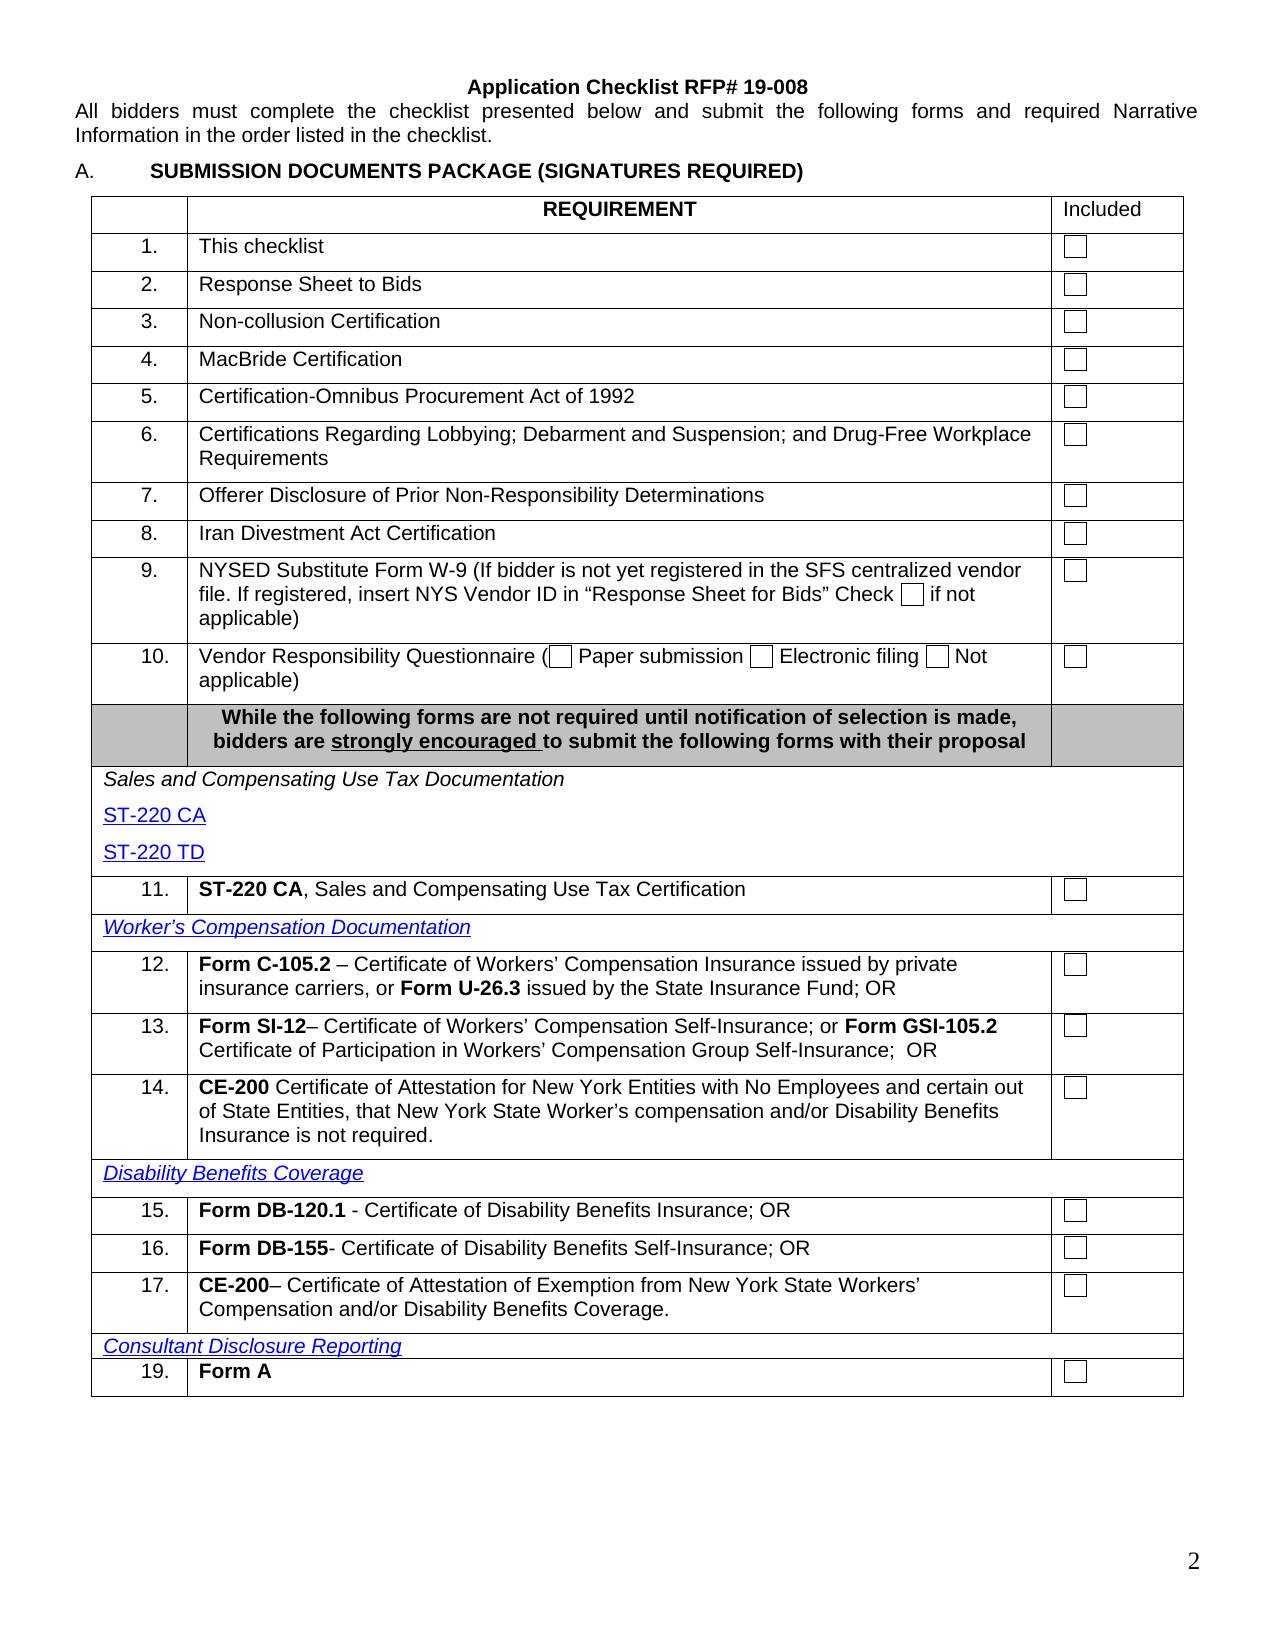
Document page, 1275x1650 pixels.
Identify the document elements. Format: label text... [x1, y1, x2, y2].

table_cell 19. [92, 1359, 187, 1396]
table_cell Form DB-120.1 - Certificate of Disability Benefits Insurance; OR [188, 1198, 1051, 1234]
table_cell [1052, 1273, 1183, 1333]
table_cell Form SI-12– Certificate of Workers’ Compensation Self-Insurance; or Form GSI-105.2 Certificate of Participation in Workers’ Compensation Group Self-Insurance; OR [188, 1014, 1051, 1074]
table_cell [1052, 705, 1183, 766]
table_cell [92, 422, 187, 482]
table_cell MacBride Certification [188, 347, 1051, 383]
table_cell [92, 309, 187, 346]
table_cell Form DB-155- Certificate of Disability Benefits Self-Insurance; OR [188, 1235, 1051, 1272]
table_cell Form A [188, 1359, 1051, 1396]
table_cell [92, 877, 187, 913]
table_cell ST-220 CA, Sales and Compensating Use Tax Certification [188, 877, 1051, 913]
table_cell [1052, 558, 1183, 643]
table_cell [92, 521, 187, 557]
table_cell Form C-105.2 – Certificate of Workers’ Compensation Insurance issued by private insurance carriers, or Form U-26.3 issued by the State Insurance Fund; OR [188, 952, 1051, 1012]
table_cell Consultant Disclosure Reporting [92, 1334, 1183, 1358]
table_cell Disability Benefits Coverage [92, 1160, 1183, 1197]
table_cell [92, 347, 187, 383]
table_cell [1052, 1359, 1183, 1396]
table_cell [1052, 644, 1183, 704]
table_cell [92, 384, 187, 421]
table_header REQUIREMENT [188, 197, 1051, 233]
table_cell [92, 1014, 187, 1074]
table_cell Offerer Disclosure of Prior Non-Responsibility Determinations [188, 483, 1051, 520]
table_cell [1052, 272, 1183, 308]
table_cell [92, 705, 187, 766]
table_cell Sales and Compensating Use Tax Documentation ST-220 CA ST-220 TD [92, 767, 1183, 876]
table_cell [92, 1235, 187, 1272]
table_cell [1052, 952, 1183, 1012]
table_header Included [1052, 197, 1183, 233]
table_cell NYSED Substitute Form W-9 (If bidder is not yet registered in the SFS centralized vendor file. If registered, insert NYS Vendor ID in “Response Sheet for Bids” Check if not applicable) [188, 558, 1051, 643]
table_cell [1052, 347, 1183, 383]
table_cell Non-collusion Certification [188, 309, 1051, 346]
table_cell [1052, 1235, 1183, 1272]
table_cell Vendor Responsibility Questionnaire ( Paper submission Electronic filing Not applicable) [188, 644, 1051, 704]
table_cell [1052, 1014, 1183, 1074]
table_cell [1052, 1198, 1183, 1234]
table_cell Worker’s Compensation Documentation [92, 915, 1183, 951]
table_cell [92, 644, 187, 704]
table_cell [1052, 1075, 1183, 1159]
table_cell CE-200– Certificate of Attestation of Exemption from New York State Workers’ Compensation and/or Disability Benefits Coverage. [188, 1273, 1051, 1333]
table_cell Iran Divestment Act Certification [188, 521, 1051, 557]
table_cell While the following forms are not required until notification of selection is made, bidders are strongly encouraged to submit the following forms with their proposal [188, 705, 1051, 766]
text All bidders must complete the checklist presented below and submit the following forms and required Narrative Information in the order listed in the checklist. [75, 99, 1200, 147]
text A. SUBMISSION DOCUMENTS PACKAGE (SIGNATURES REQUIRED) [75, 159, 1200, 183]
table_cell Certifications Regarding Lobbying; Debarment and Suspension; and Drug-Free Workplace Requirements [188, 422, 1051, 482]
table_cell [92, 483, 187, 520]
table_header [92, 197, 187, 233]
table_cell [92, 1198, 187, 1234]
table_cell [1052, 234, 1183, 271]
table_cell [1052, 384, 1183, 421]
table_cell Certification-Omnibus Procurement Act of 1992 [188, 384, 1051, 421]
table_cell Response Sheet to Bids [188, 272, 1051, 308]
text Application Checklist RFP# 19-008 [75, 75, 1200, 99]
table_cell This checklist [188, 234, 1051, 271]
table_cell [1052, 309, 1183, 346]
table_cell [92, 1273, 187, 1333]
table_cell [1052, 483, 1183, 520]
table_cell [92, 952, 187, 1012]
table_cell [92, 1075, 187, 1159]
table_cell [1052, 521, 1183, 557]
table_cell [92, 234, 187, 271]
table_cell [92, 272, 187, 308]
table_cell [1052, 877, 1183, 913]
table_cell [92, 558, 187, 643]
table_cell CE-200 Certificate of Attestation for New York Entities with No Employees and certain out of State Entities, that New York State Worker’s compensation and/or Disability Benefits Insurance is not required. [188, 1075, 1051, 1159]
table_cell [1052, 422, 1183, 482]
